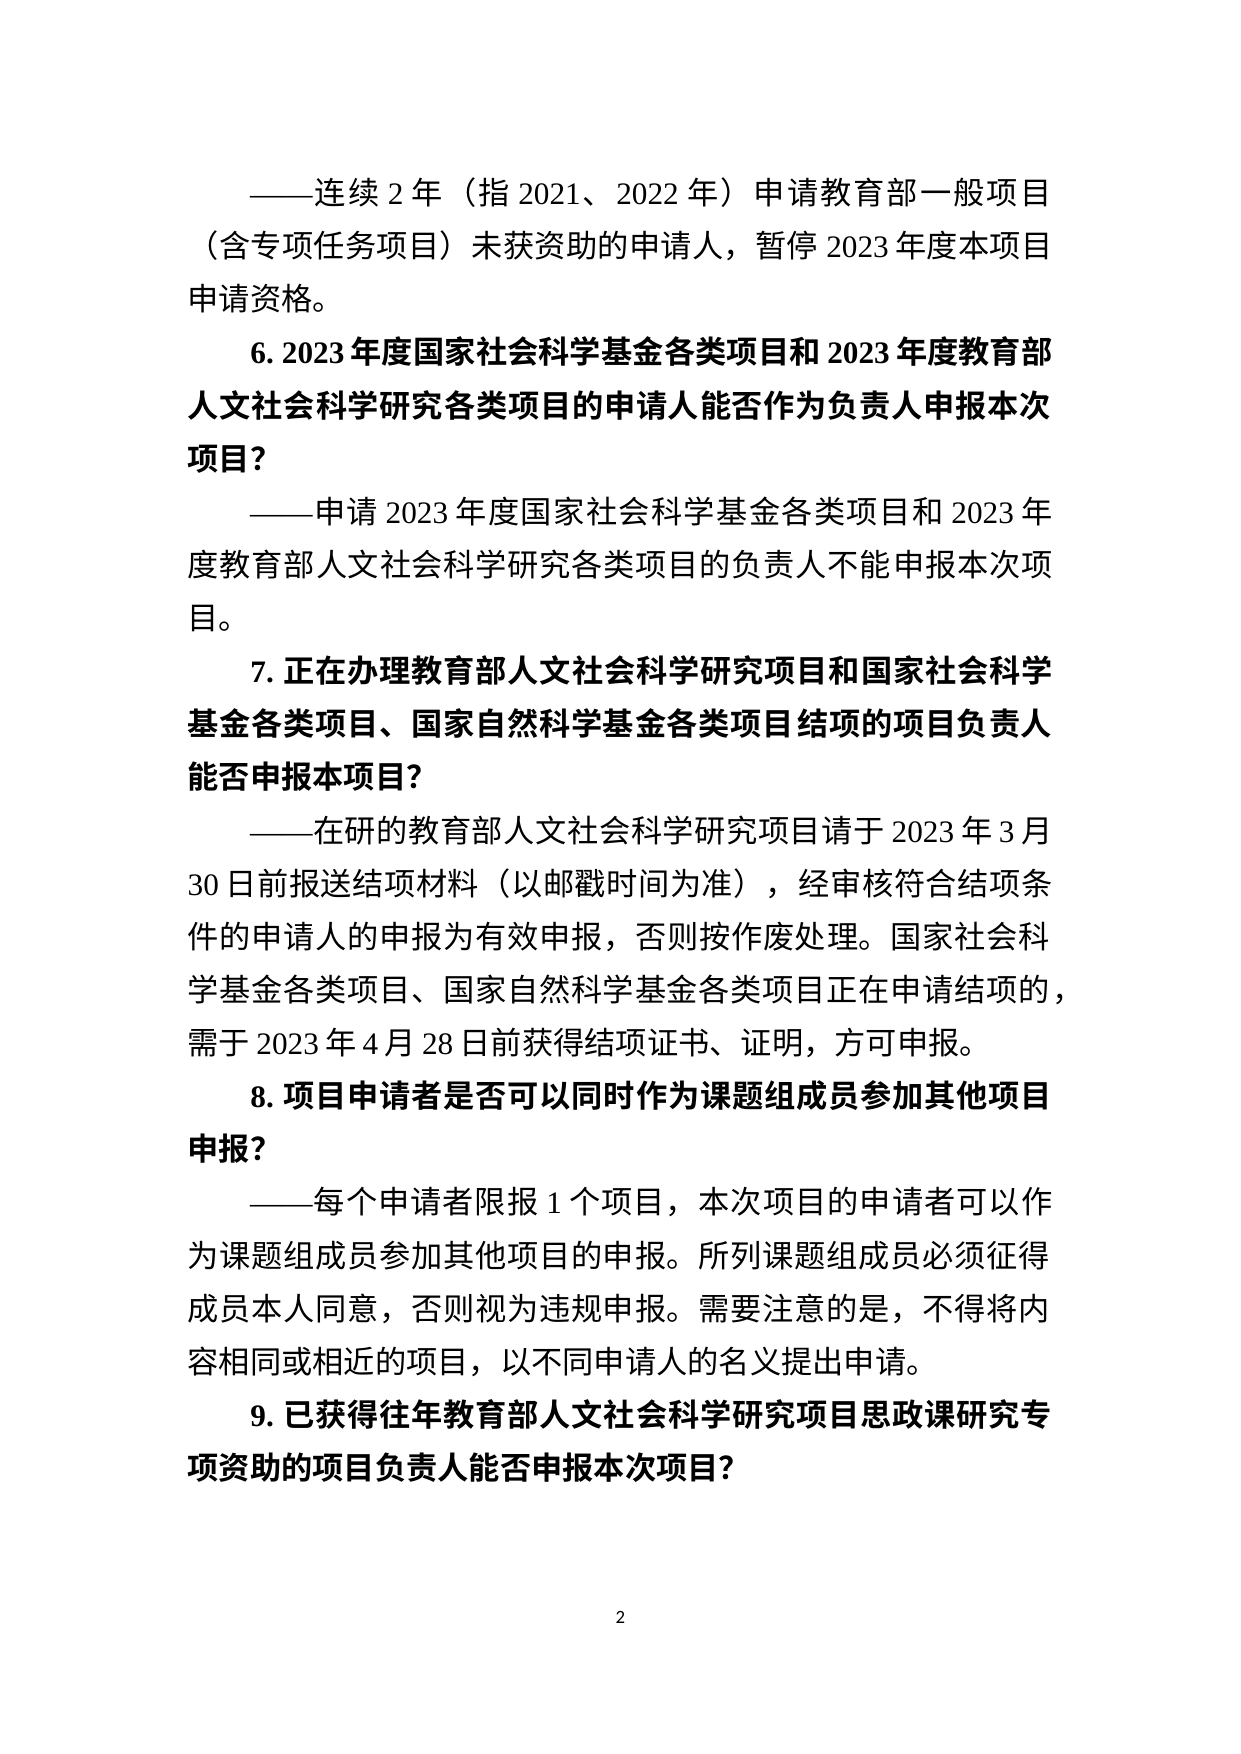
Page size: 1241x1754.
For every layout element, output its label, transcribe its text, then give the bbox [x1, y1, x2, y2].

text 6. 2023年度国家社会科学基金各类项目和2023年度教育部人文社会科学研究各类项目的申请人能否作为负责人申报本次项目？ [187, 321, 1053, 481]
text ——每个申请者限报1个项目，本次项目的申请者可以作为课题组成员参加其他项目的申报。所列课题组成员必须征得成员本人同意，否则视为违规申报。需要注意的是，不得将内容相同或相近的项目，以不同申请人的名义提出申请。 [187, 1171, 1053, 1384]
text ——在研的教育部人文社会科学研究项目请于2023年3月30日前报送结项材料（以邮戳时间为准），经审核符合结项条件的申请人的申报为有效申报，否则按作废处理。国家社会科学基金各类项目、国家自然科学基金各类项目正在申请结项的，需于2023年4月28日前获得结项证书、证明，方可申报。 [187, 799, 1053, 1065]
list 9. 已获得往年教育部人文社会科学研究项目思政课研究专项资助的项目负责人能否申报本次项目？ [187, 1384, 1053, 1490]
text 7. 正在办理教育部人文社会科学研究项目和国家社会科学基金各类项目、国家自然科学基金各类项目结项的项目负责人能否申报本项目？ [187, 640, 1053, 799]
text ——申请2023年度国家社会科学基金各类项目和2023年度教育部人文社会科学研究各类项目的负责人不能申报本次项目。 [187, 481, 1053, 640]
text ——连续2年（指2021、2022年）申请教育部一般项目（含专项任务项目）未获资助的申请人，暂停2023年度本项目申请资格。 [187, 162, 1053, 321]
text 8. 项目申请者是否可以同时作为课题组成员参加其他项目申报？ [187, 1065, 1053, 1171]
